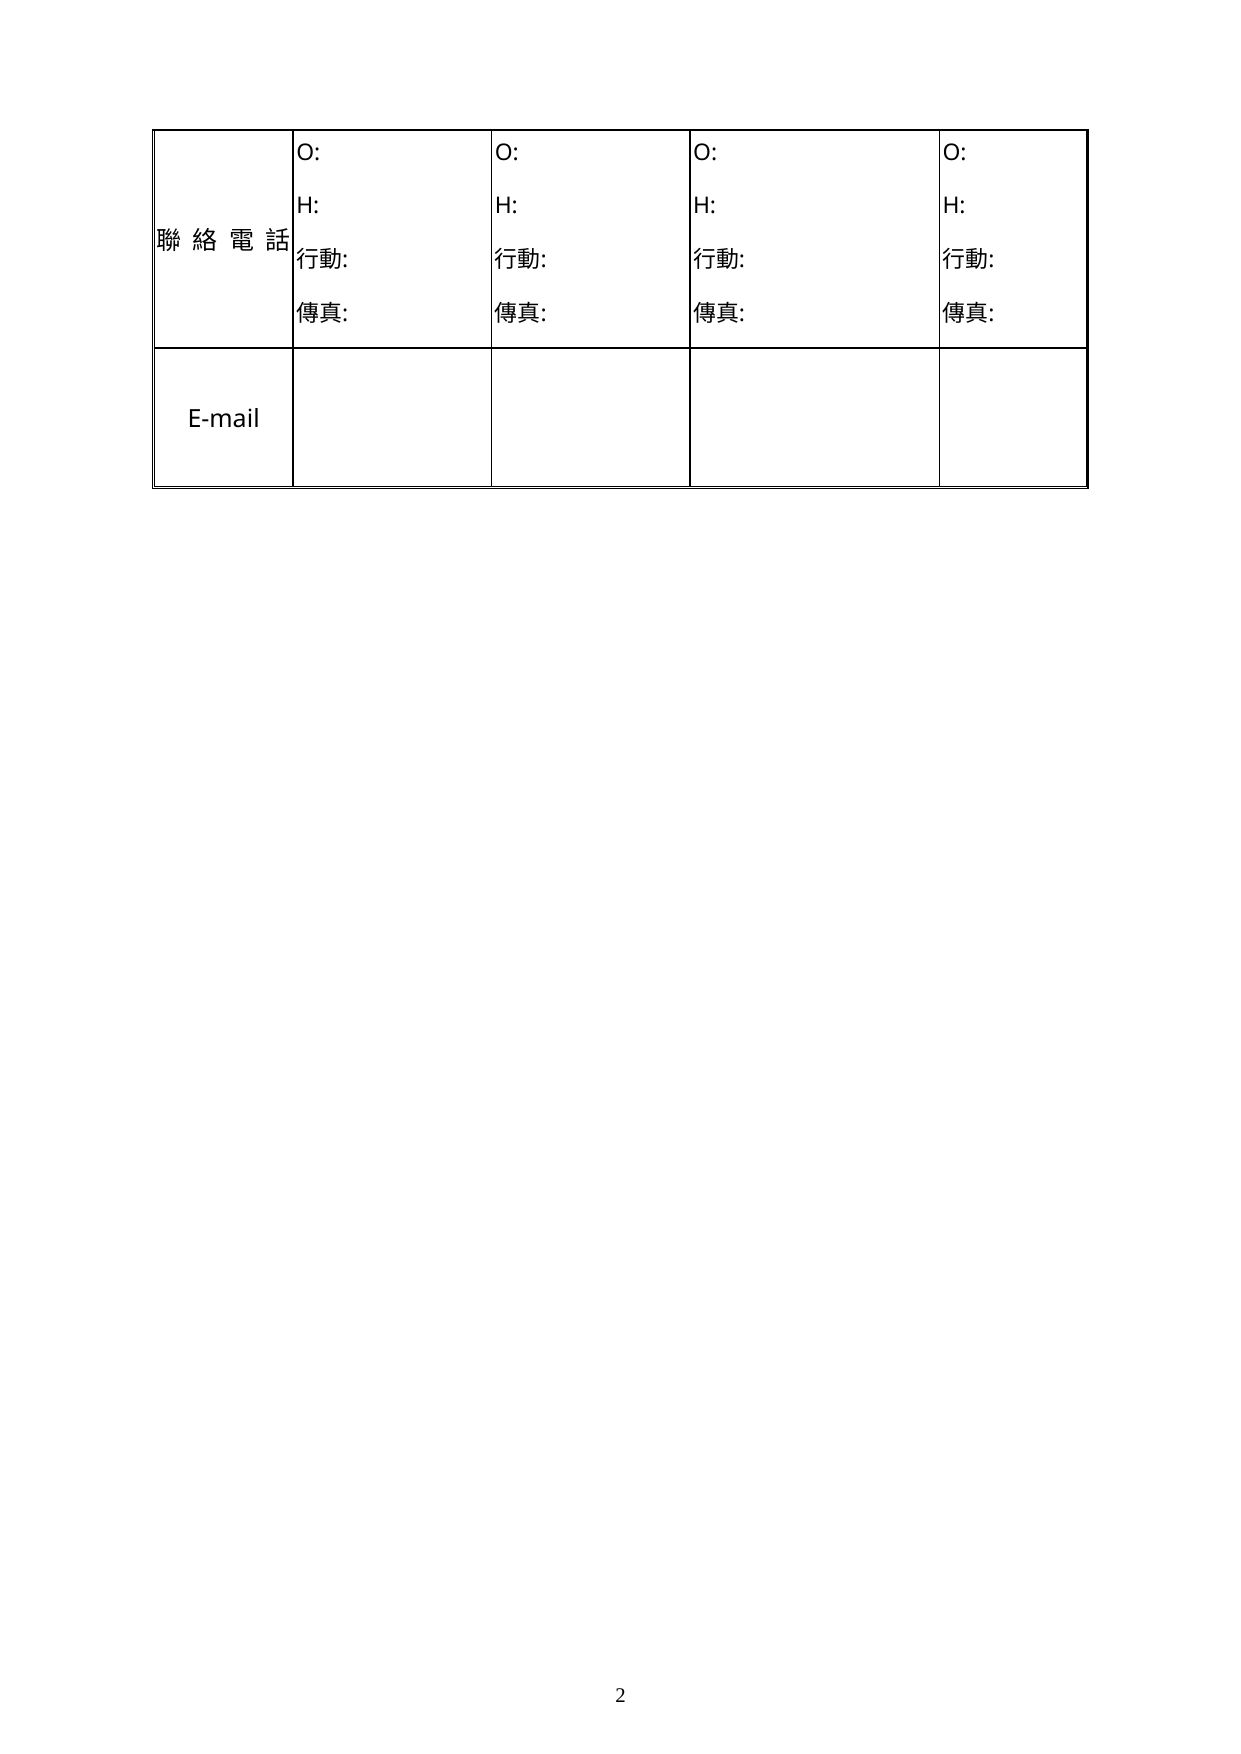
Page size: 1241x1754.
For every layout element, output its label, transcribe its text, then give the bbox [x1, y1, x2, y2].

table_cell [940, 349, 1086, 486]
table_cell O: H: 行動: 傳真: [940, 131, 1086, 347]
table_cell O: H: 行動: 傳真: [294, 131, 491, 347]
table_cell O: H: 行動: 傳真: [691, 131, 939, 347]
table_cell 聯絡電話 [155, 131, 292, 347]
table_cell [691, 349, 939, 486]
table_cell [492, 349, 689, 486]
table_cell E-mail [155, 349, 292, 486]
table_cell [294, 349, 491, 486]
table_cell O: H: 行動: 傳真: [492, 131, 689, 347]
